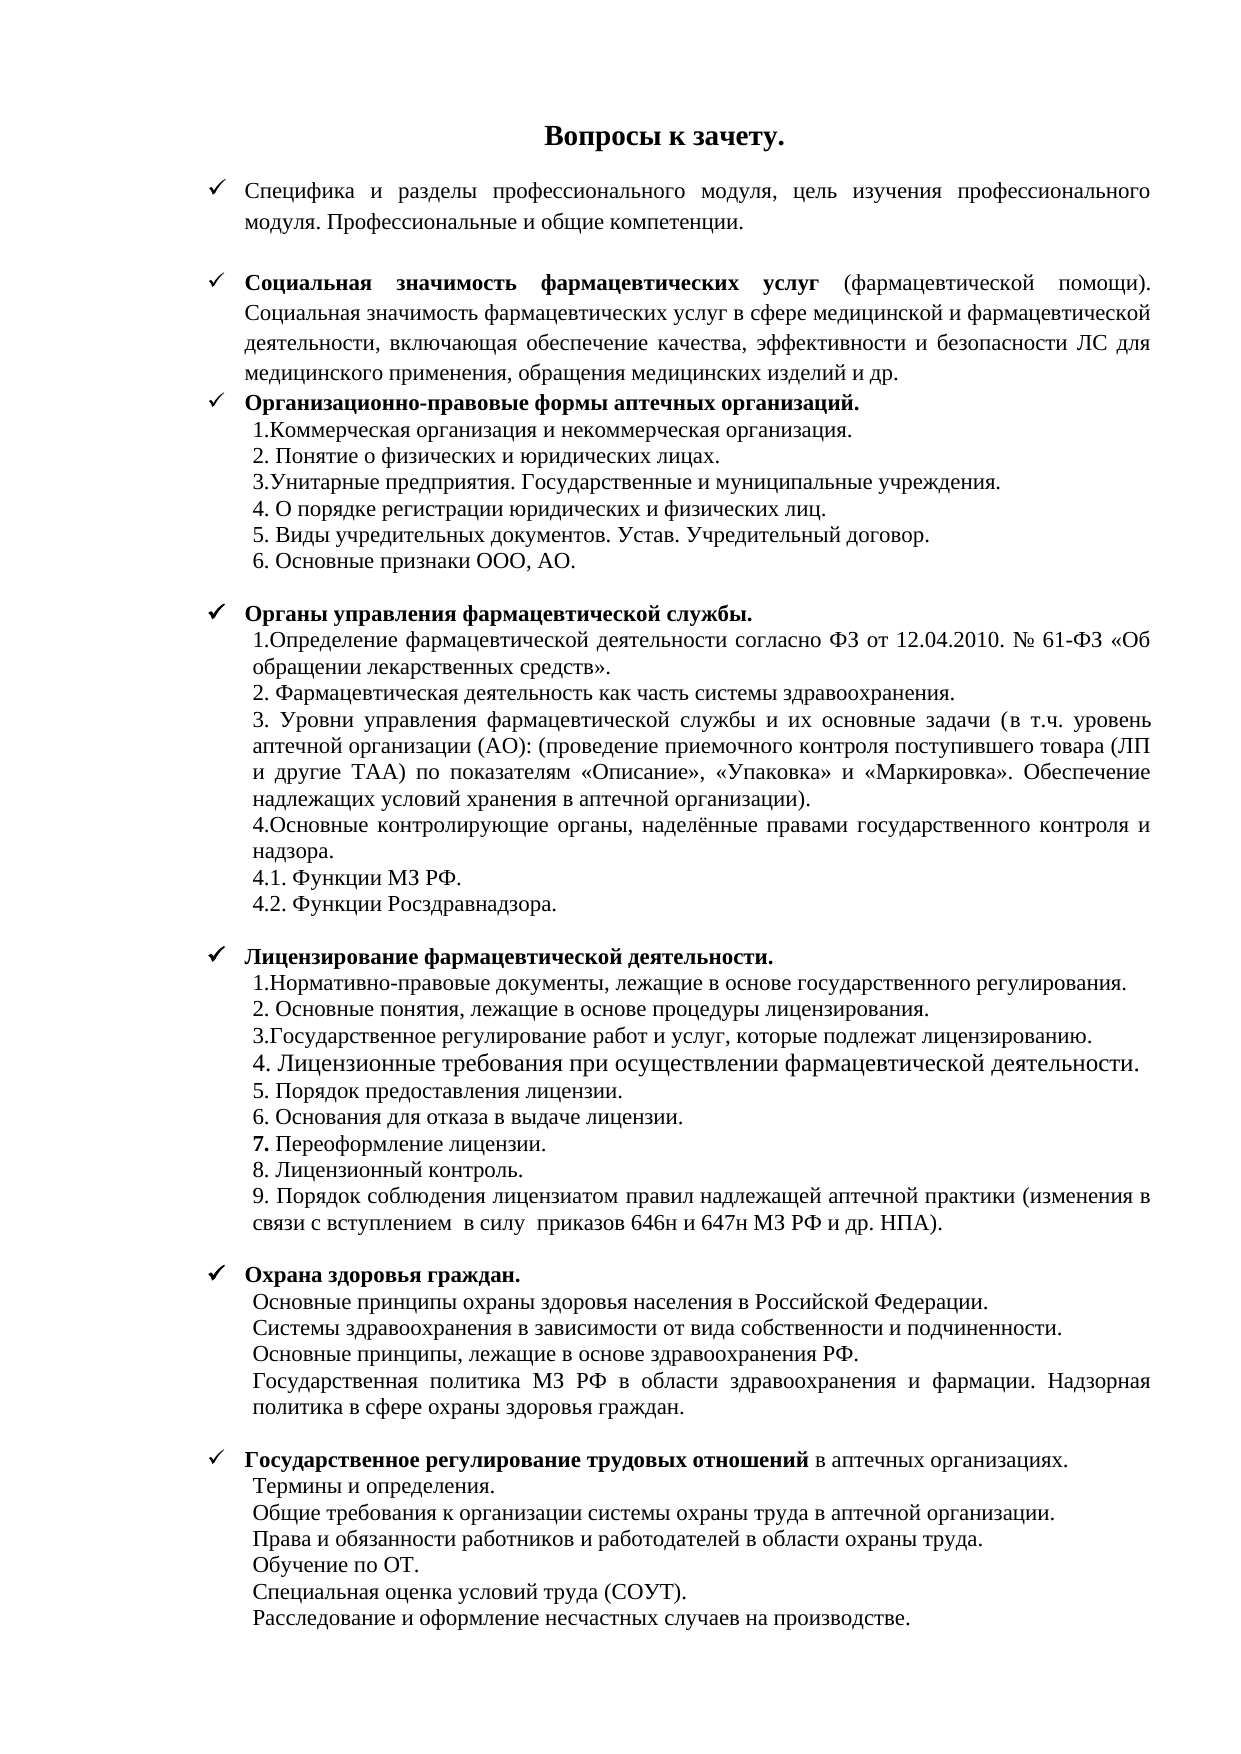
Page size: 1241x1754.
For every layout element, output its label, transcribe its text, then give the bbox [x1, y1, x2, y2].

list 3. Уровни управления фармацевтической службы и их основные задачи (в т.ч. уровень аптечной организации (АО): (проведение приемочного контроля поступившего товара (ЛП и другие ТАА) по показателям «Описание», «Упаковка» и «Маркировка». Обеспечение надлежащих условий хранения в аптечной организации). [252, 706, 1152, 811]
list 6. Основные признаки ООО, АО. [252, 547, 1152, 574]
list 8. Лицензионный контроль. [252, 1156, 1152, 1182]
list 7. Переоформление лицензии. [252, 1130, 1152, 1156]
list Государственное регулирование трудовых отношений в аптечных организациях. [207, 1446, 1152, 1472]
list 1.Коммерческая организация и некоммерческая организация. [252, 416, 1152, 442]
list Термины и определения. [252, 1472, 1152, 1499]
list 5. Виды учредительных документов. Устав. Учредительный договор. [252, 521, 1152, 547]
list 1.Нормативно-правовые документы, лежащие в основе государственного регулирования. [252, 969, 1152, 996]
list Социальная значимость фармацевтических услуг (фармацевтической помощи). Социальная значимость фармацевтических услуг в сфере медицинской и фармацевтической деятельности, включающая обеспечение качества, эффективности и безопасности ЛС для медицинского применения, обращения медицинских изделий и др. [207, 268, 1152, 386]
list 2. Основные понятия, лежащие в основе процедуры лицензирования. [252, 996, 1152, 1022]
list Общие требования к организации системы охраны труда в аптечной организации. [252, 1499, 1152, 1525]
list 2. Фармацевтическая деятельность как часть системы здравоохранения. [252, 679, 1152, 706]
list 3.Унитарные предприятия. Государственные и муниципальные учреждения. [252, 468, 1152, 495]
list Расследование и оформление несчастных случаев на производстве. [252, 1604, 1152, 1630]
list Системы здравоохранения в зависимости от вида собственности и подчиненности. [252, 1314, 1152, 1341]
list 4.2. Функции Росздравнадзора. [252, 890, 1152, 916]
list 6. Основания для отказа в выдаче лицензии. [252, 1103, 1152, 1130]
list 5. Порядок предоставления лицензии. [252, 1077, 1152, 1103]
list Лицензирование фармацевтической деятельности. [207, 943, 1152, 969]
text Вопросы к зачету. [177, 118, 1152, 152]
list Специфика и разделы профессионального модуля, цель изучения профессионального модуля. Профессиональные и общие компетенции. [207, 177, 1152, 234]
list 3.Государственное регулирование работ и услуг, которые подлежат лицензированию. [252, 1022, 1152, 1048]
list 1.Определение фармацевтической деятельности согласно ФЗ от 12.04.2010. № 61-ФЗ «Об обращении лекарственных средств». [252, 627, 1152, 679]
list Права и обязанности работников и работодателей в области охраны труда. [252, 1525, 1152, 1551]
list Специальная оценка условий труда (СОУТ). [252, 1578, 1152, 1604]
list Основные принципы, лежащие в основе здравоохранения РФ. [252, 1341, 1152, 1367]
list Организационно-правовые формы аптечных организаций. [207, 389, 1152, 416]
list 4.Основные контролирующие органы, наделённые правами государственного контроля и надзора. [252, 811, 1152, 864]
text 4. Лицензионные требования при осуществлении фармацевтической деятельности. [252, 1048, 1152, 1077]
list 2. Понятие о физических и юридических лицах. [252, 442, 1152, 468]
list Государственная политика МЗ РФ в области здравоохранения и фармации. Надзорная политика в сфере охраны здоровья граждан. [252, 1367, 1152, 1419]
list Обучение по ОТ. [252, 1551, 1152, 1578]
list 9. Порядок соблюдения лицензиатом правил надлежащей аптечной практики (изменения в связи с вступлением в силу приказов 646н и 647н МЗ РФ и др. НПА). [252, 1182, 1152, 1235]
list 4. О порядке регистрации юридических и физических лиц. [252, 495, 1152, 521]
list Охрана здоровья граждан. [207, 1261, 1152, 1288]
list 4.1. Функции МЗ РФ. [252, 864, 1152, 890]
list Основные принципы охраны здоровья населения в Российской Федерации. [252, 1288, 1152, 1314]
list Органы управления фармацевтической службы. [207, 600, 1152, 627]
